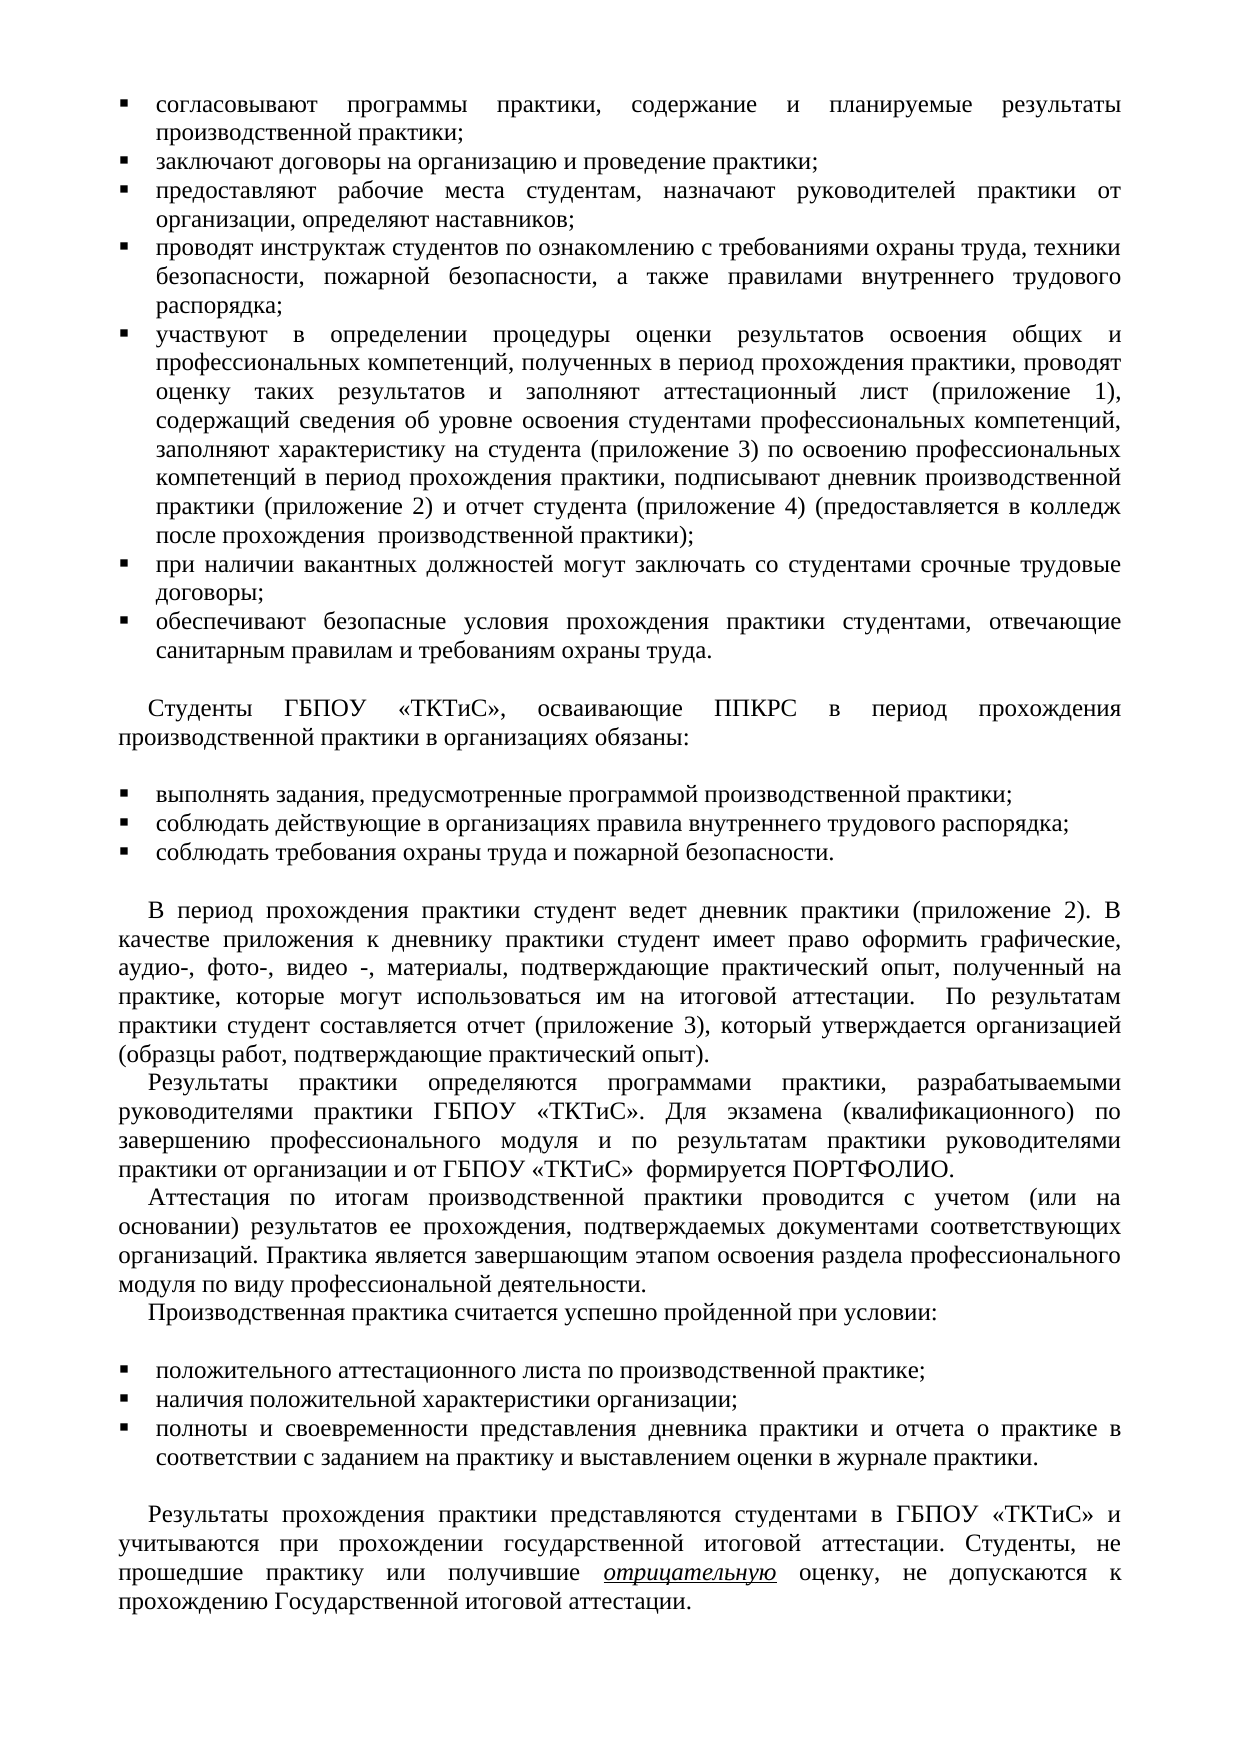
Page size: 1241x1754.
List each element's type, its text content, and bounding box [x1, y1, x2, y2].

list предоставляют рабочие места студентам, назначают руководителей практики от организации, определяют наставников; [118, 175, 1122, 232]
list положительного аттестационного листа по производственной практике; [118, 1355, 1122, 1384]
text Студенты ГБПОУ «ТКТиС», осваивающие ППКРС в период прохождения производственной практики в организациях обязаны: [118, 693, 1122, 750]
list соблюдать требования охраны труда и пожарной безопасности. [118, 837, 1122, 866]
list участвуют в определении процедуры оценки результатов освоения общих и профессиональных компетенций, полученных в период прохождения практики, проводят оценку таких результатов и заполняют аттестационный лист (приложение 1), содержащий сведения об уровне освоения студентами профессиональных компетенций, заполняют характеристику на студента (приложение 3) по освоению профессиональных компетенций в период прохождения практики, подписывают дневник производственной практики (приложение 2) и отчет студента (приложение 4) (предоставляется в колледж после прохождения производственной практики); [118, 319, 1122, 549]
list наличия положительной характеристики организации; [118, 1384, 1122, 1413]
list проводят инструктаж студентов по ознакомлению с требованиями охраны труда, техники безопасности, пожарной безопасности, а также правилами внутреннего трудового распорядка; [118, 232, 1122, 319]
list обеспечивают безопасные условия прохождения практики студентами, отвечающие санитарным правилам и требованиям охраны труда. [118, 606, 1122, 664]
text Производственная практика считается успешно пройденной при условии: [118, 1297, 1122, 1326]
text Аттестация по итогам производственной практики проводится с учетом (или на основании) результатов ее прохождения, подтверждаемых документами соответствующих организаций. Практика является завершающим этапом освоения раздела профессионального модуля по виду профессиональной деятельности. [118, 1182, 1122, 1297]
list заключают договоры на организацию и проведение практики; [118, 146, 1122, 175]
list соблюдать действующие в организациях правила внутреннего трудового распорядка; [118, 808, 1122, 837]
list полноты и своевременности представления дневника практики и отчета о практике в соответствии с заданием на практику и выставлением оценки в журнале практики. [118, 1413, 1122, 1470]
text Результаты прохождения практики представляются студентами в ГБПОУ «ТКТиС» и учитываются при прохождении государственной итоговой аттестации. Студенты, не прошедшие практику или получившие отрицательную оценку, не допускаются к прохождению Государственной итоговой аттестации. [118, 1499, 1122, 1614]
list согласовывают программы практики, содержание и планируемые результаты производственной практики; [118, 89, 1122, 146]
list выполнять задания, предусмотренные программой производственной практики; [118, 779, 1122, 808]
text Результаты практики определяются программами практики, разрабатываемыми руководителями практики ГБПОУ «ТКТиС». Для экзамена (квалификационного) по завершению профессионального модуля и по результатам практики руководителями практики от организации и от ГБПОУ «ТКТиС» формируется ПОРТФОЛИО. [118, 1067, 1122, 1182]
text В период прохождения практики студент ведет дневник практики (приложение 2). В качестве приложения к дневнику практики студент имеет право оформить графические, аудио-, фото-, видео -, материалы, подтверждающие практический опыт, полученный на практике, которые могут использоваться им на итоговой аттестации. По результатам практики студент составляется отчет (приложение 3), который утверждается организацией (образцы работ, подтверждающие практический опыт). [118, 895, 1122, 1067]
list при наличии вакантных должностей могут заключать со студентами срочные трудовые договоры; [118, 549, 1122, 606]
